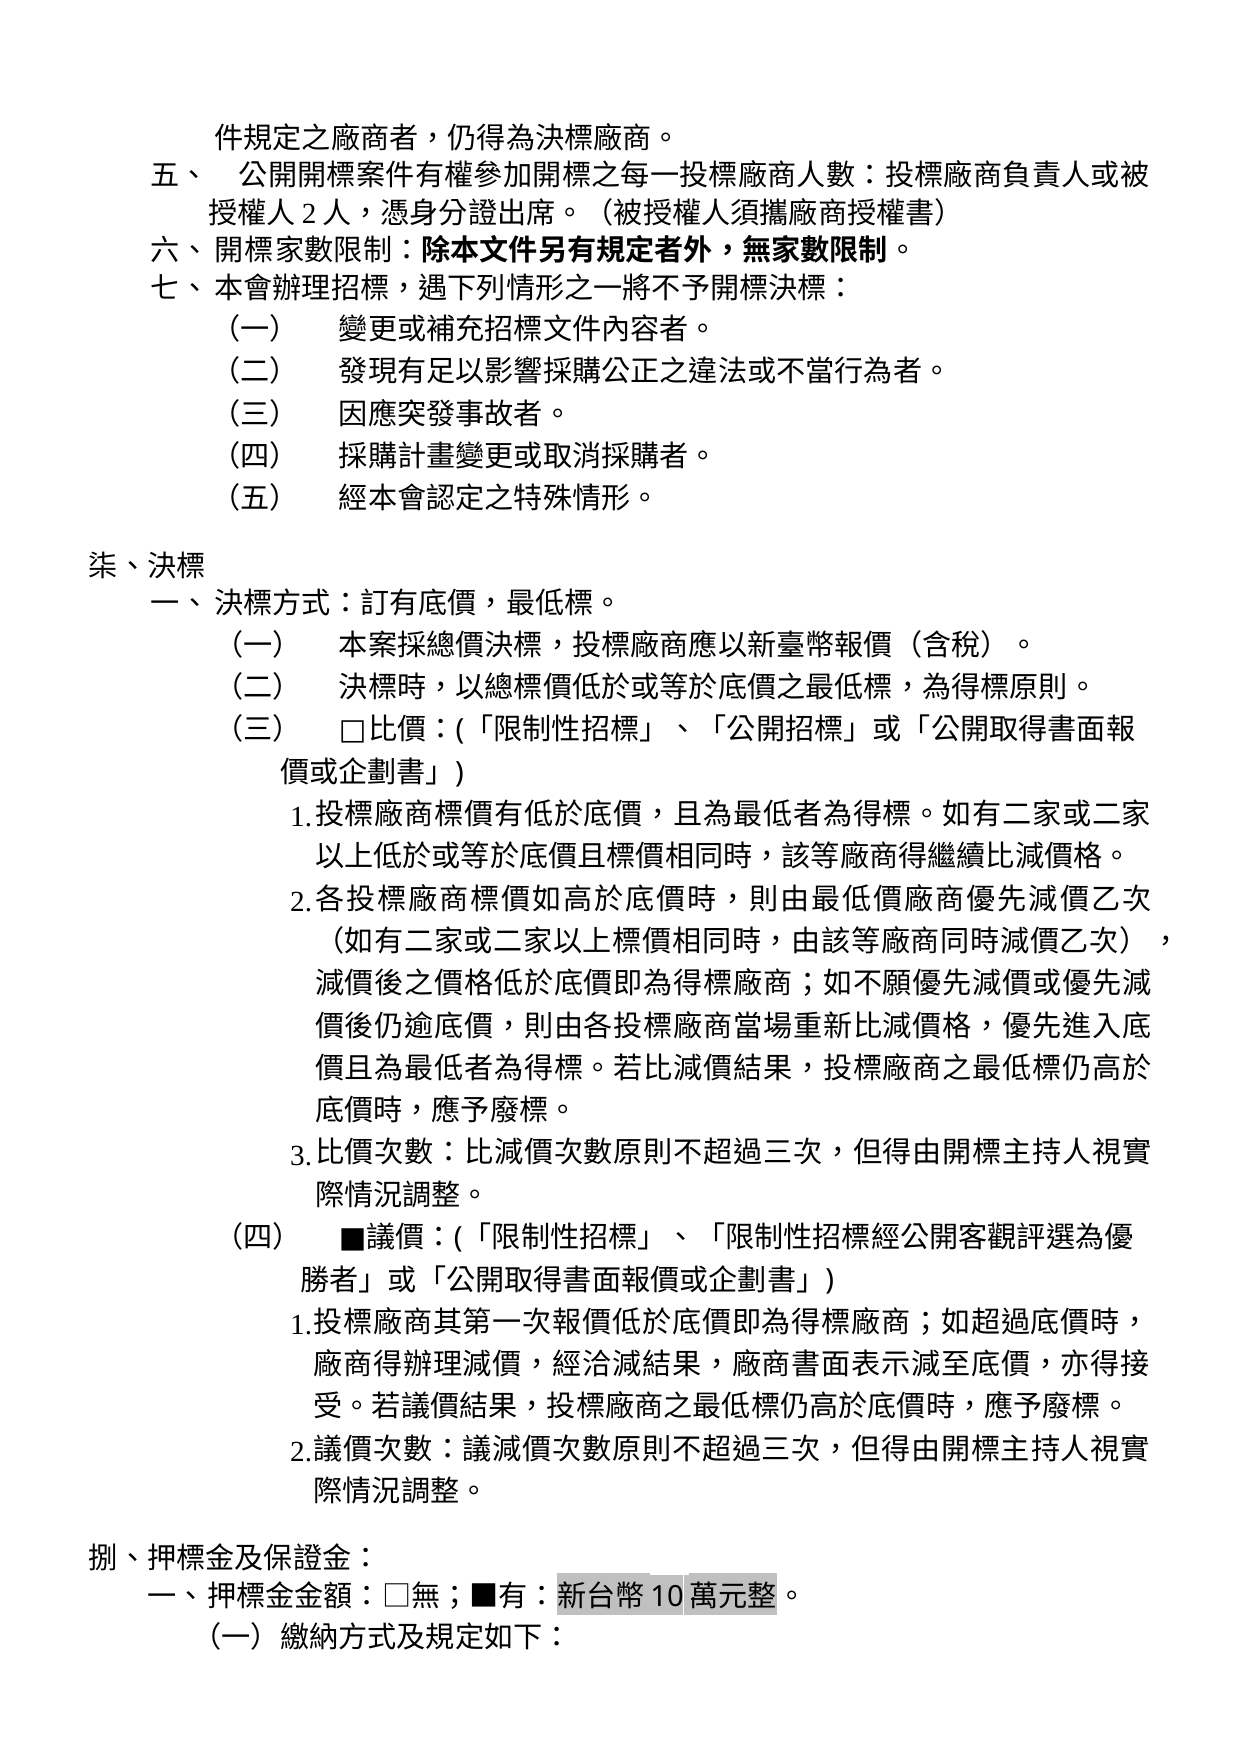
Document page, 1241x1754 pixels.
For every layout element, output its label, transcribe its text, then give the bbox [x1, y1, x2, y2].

text 捌、押標金及保證金： [89, 1539, 1152, 1576]
list 各投標廠商標價如高於底價時，則由最低價廠商優先減價乙次（如有二家或二家以上標價相同時，由該等廠商同時減價乙次），減價後之價格低於底價即為得標廠商；如不願優先減價或優先減價後仍逾底價，則由各投標廠商當場重新比減價格，優先進入底價且為最低者為得標。若比減價結果，投標廠商之最低標仍高於底價時，應予廢標。 [290, 875, 1152, 1129]
list 因應突發事故者。 [211, 390, 1152, 432]
list 本案採總價決標，投標廠商應以新臺幣報價（含稅）。 [214, 621, 1152, 663]
list 繳納方式及規定如下： [192, 1614, 1152, 1656]
list ■議價：(「限制性招標」、「限制性招標經公開客觀評選為優勝者」或「公開取得書面報價或企劃書」) [214, 1213, 1152, 1298]
list 議價次數：議減價次數原則不超過三次，但得由開標主持人視實際情況調整。 [290, 1425, 1152, 1510]
list 投標廠商其第一次報價低於底價即為得標廠商；如超過底價時，廠商得辦理減價，經洽減結果，廠商書面表示減至底價，亦得接受。若議價結果，投標廠商之最低標仍高於底價時，應予廢標。 [290, 1298, 1152, 1425]
list 押標金金額：□無；■有：新台幣10萬元整。 [147, 1576, 557, 1614]
list 開標家數限制：除本文件另有規定者外，無家數限制。 [150, 231, 1152, 268]
list 公開開標案件有權參加開標之每一投標廠商人數：投標廠商負責人或被授權人2人，憑身分證出席。（被授權人須攜廠商授權書） [150, 156, 1152, 231]
list 本會辦理招標，遇下列情形之一將不予開標決標： [150, 268, 1152, 306]
list 經本會認定之特殊情形。 [211, 475, 1152, 517]
list 比價次數：比減價次數原則不超過三次，但得由開標主持人視實際情況調整。 [290, 1129, 1152, 1213]
list 決標時，以總標價低於或等於底價之最低標，為得標原則。 [214, 663, 1152, 706]
list □比價：(「限制性招標」、「公開招標」或「公開取得書面報價或企劃書」) [214, 706, 1152, 791]
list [147, 118, 1152, 156]
list 採購計畫變更或取消採購者。 [211, 432, 1152, 475]
list 發現有足以影響採購公正之違法或不當行為者。 [211, 348, 1152, 390]
list 投標廠商標價有低於底價，且為最低者為得標。如有二家或二家以上低於或等於底價且標價相同時，該等廠商得繼續比減價格。 [290, 791, 1152, 875]
text 柒、決標 [89, 546, 1152, 584]
list 變更或補充招標文件內容者。 [211, 306, 1152, 348]
list 決標方式：訂有底價，最低標。 [150, 584, 1152, 621]
list 押標金金額：□無；■有：新台幣10萬元整。 [777, 1576, 1152, 1614]
